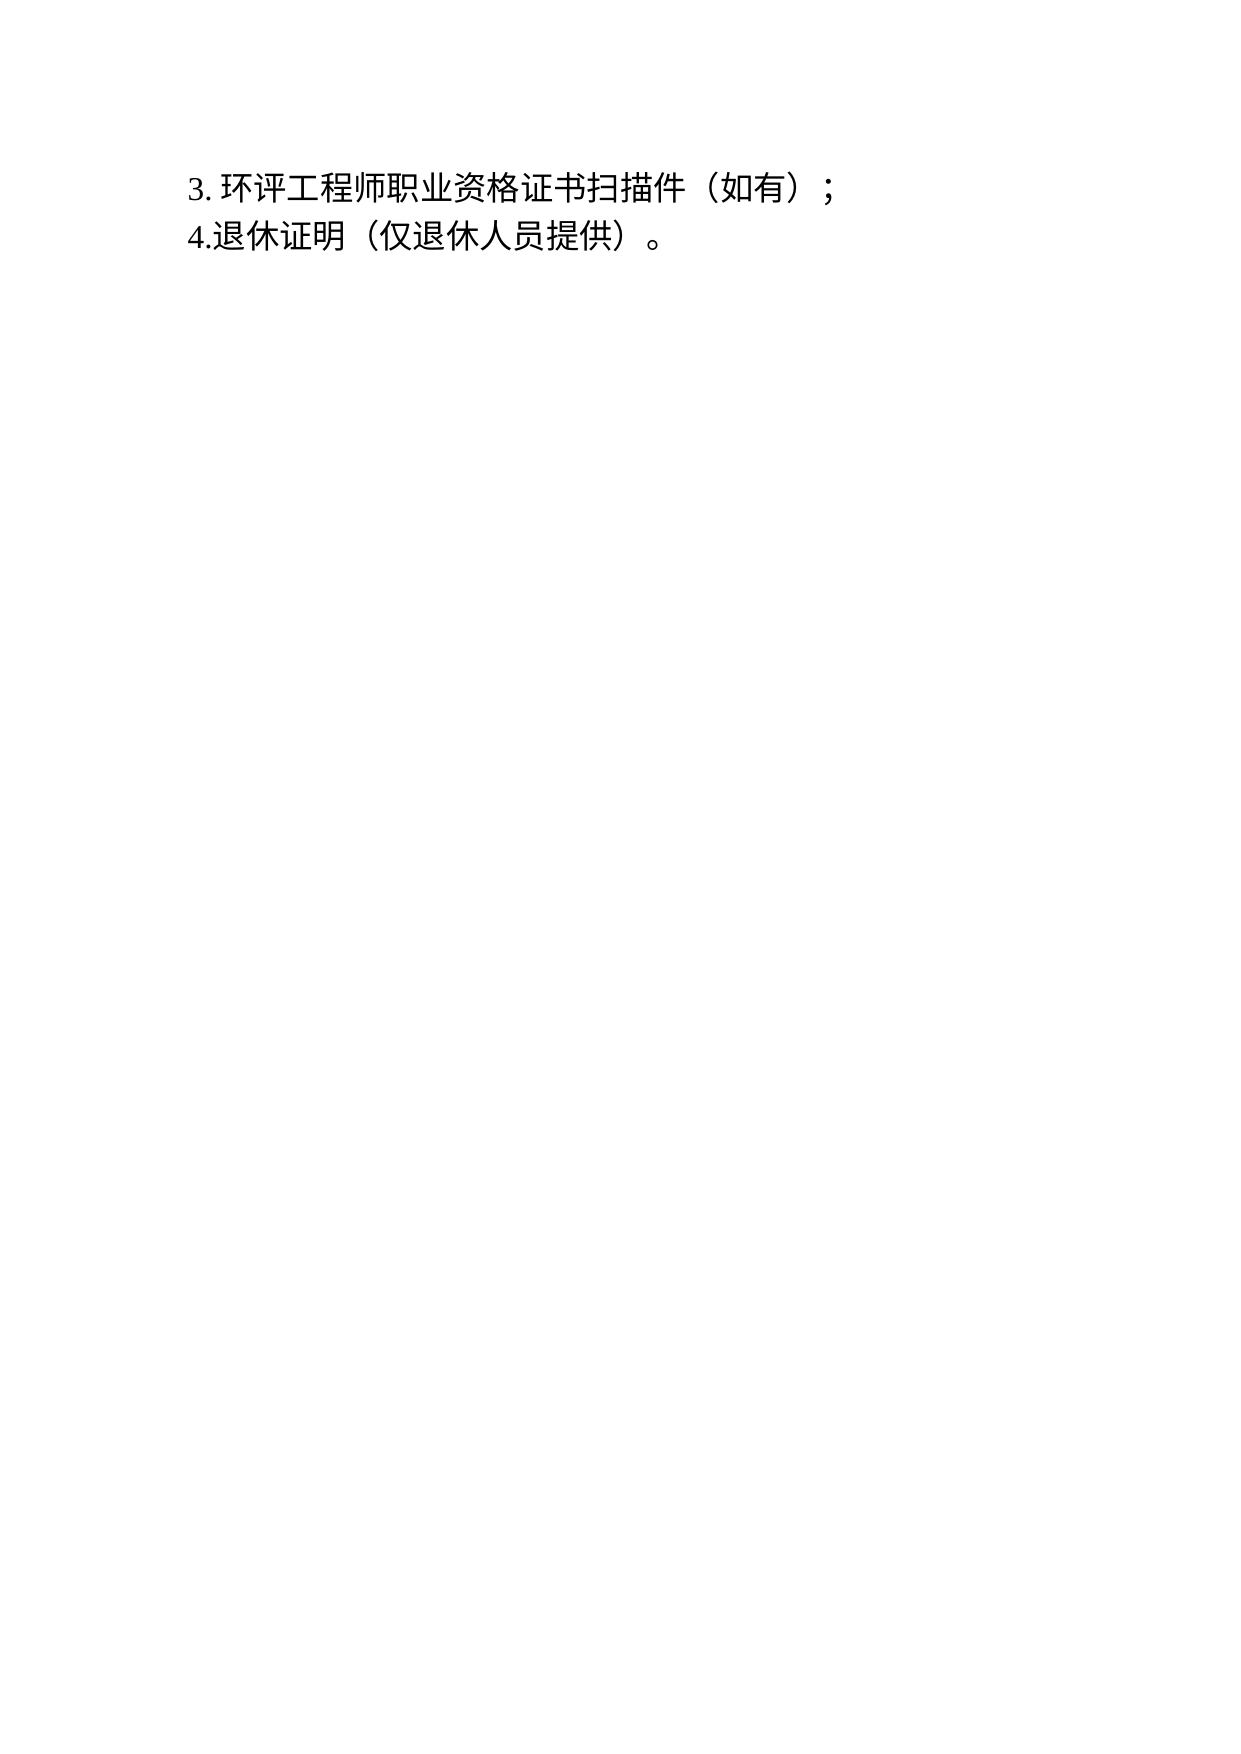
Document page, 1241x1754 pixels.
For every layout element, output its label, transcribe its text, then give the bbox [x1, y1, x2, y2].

list 4.退休证明（仅退休人员提供）。 [187, 210, 1090, 258]
list 环评工程师职业资格证书扫描件（如有）； [187, 162, 1090, 210]
